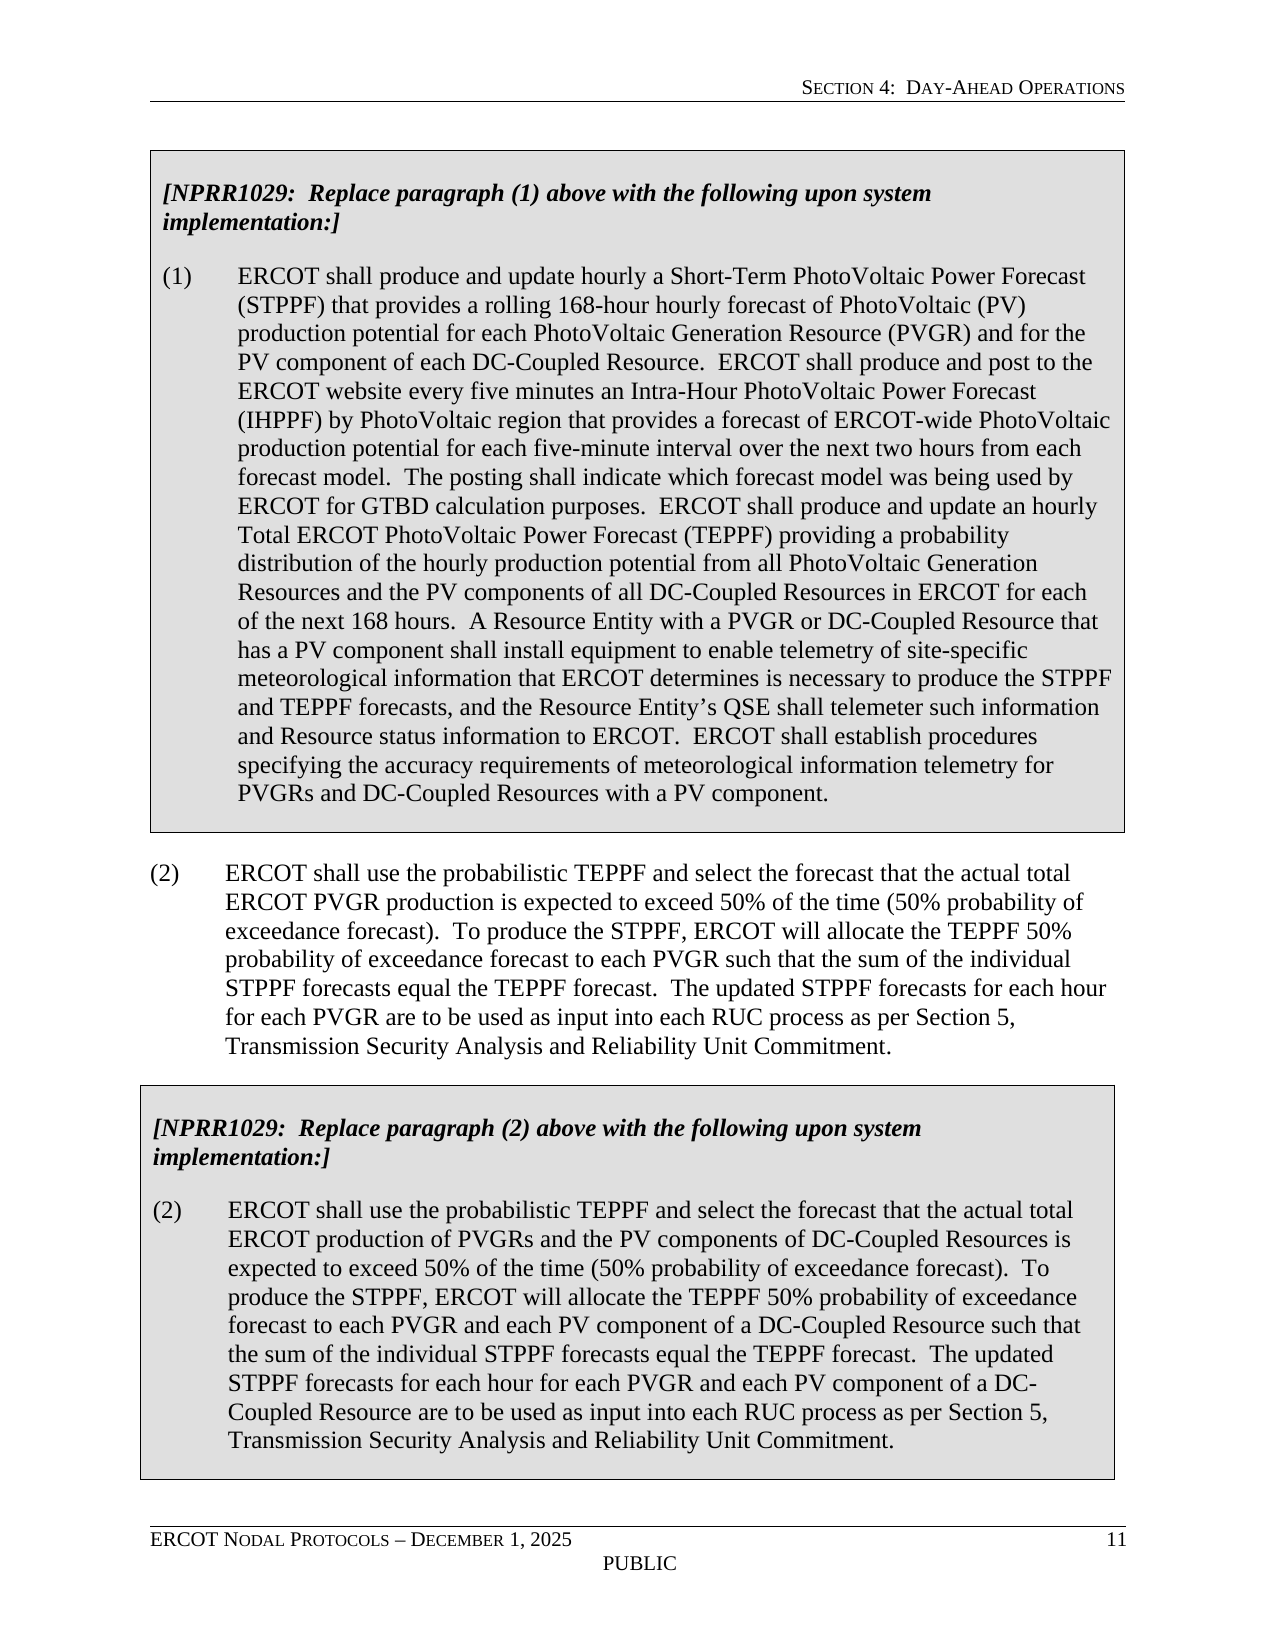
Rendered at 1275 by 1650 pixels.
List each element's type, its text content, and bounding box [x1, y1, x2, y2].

text (2) ERCOT shall use the probabilistic TEPPF and select the forecast that the actual total ERCOT PVGR production is expected to exceed 50% of the time (50% probability of exceedance forecast). To produce the STPPF, ERCOT will allocate the TEPPF 50% probability of exceedance forecast to each PVGR such that the sum of the individual STPPF forecasts equal the TEPPF forecast. The updated STPPF forecasts for each hour for each PVGR are to be used as input into each RUC process as per Section 5, Transmission Security Analysis and Reliability Unit Commitment. [150, 858, 1125, 1059]
table_header [NPRR1029: Replace paragraph (1) above with the following upon system implementation:] (1) ERCOT shall produce and update hourly a Short-Term PhotoVoltaic Power Forecast (STPPF) that provides a rolling 168-hour hourly forecast of PhotoVoltaic (PV) production potential for each PhotoVoltaic Generation Resource (PVGR) and for the PV component of each DC-Coupled Resource. ERCOT shall produce and post to the ERCOT website every five minutes an Intra-Hour PhotoVoltaic Power Forecast (IHPPF) by PhotoVoltaic region that provides a forecast of ERCOT-wide PhotoVoltaic production potential for each five-minute interval over the next two hours from each forecast model. The posting shall indicate which forecast model was being used by ERCOT for GTBD calculation purposes. ERCOT shall produce and update an hourly Total ERCOT PhotoVoltaic Power Forecast (TEPPF) providing a probability distribution of the hourly production potential from all PhotoVoltaic Generation Resources and the PV components of all DC-Coupled Resources in ERCOT for each of the next 168 hours. A Resource Entity with a PVGR or DC-Coupled Resource that has a PV component shall install equipment to enable telemetry of site-specific meteorological information that ERCOT determines is necessary to produce the STPPF and TEPPF forecasts, and the Resource Entity’s QSE shall telemeter such information and Resource status information to ERCOT. ERCOT shall establish procedures specifying the accuracy requirements of meteorological information telemetry for PVGRs and DC-Coupled Resources with a PV component. [151, 151, 1124, 832]
table_header [NPRR1029: Replace paragraph (2) above with the following upon system implementation:] (2) ERCOT shall use the probabilistic TEPPF and select the forecast that the actual total ERCOT production of PVGRs and the PV components of DC-Coupled Resources is expected to exceed 50% of the time (50% probability of exceedance forecast). To produce the STPPF, ERCOT will allocate the TEPPF 50% probability of exceedance forecast to each PVGR and each PV component of a DC-Coupled Resource such that the sum of the individual STPPF forecasts equal the TEPPF forecast. The updated STPPF forecasts for each hour for each PVGR and each PV component of a DC-Coupled Resource are to be used as input into each RUC process as per Section 5, Transmission Security Analysis and Reliability Unit Commitment. [141, 1086, 1114, 1479]
